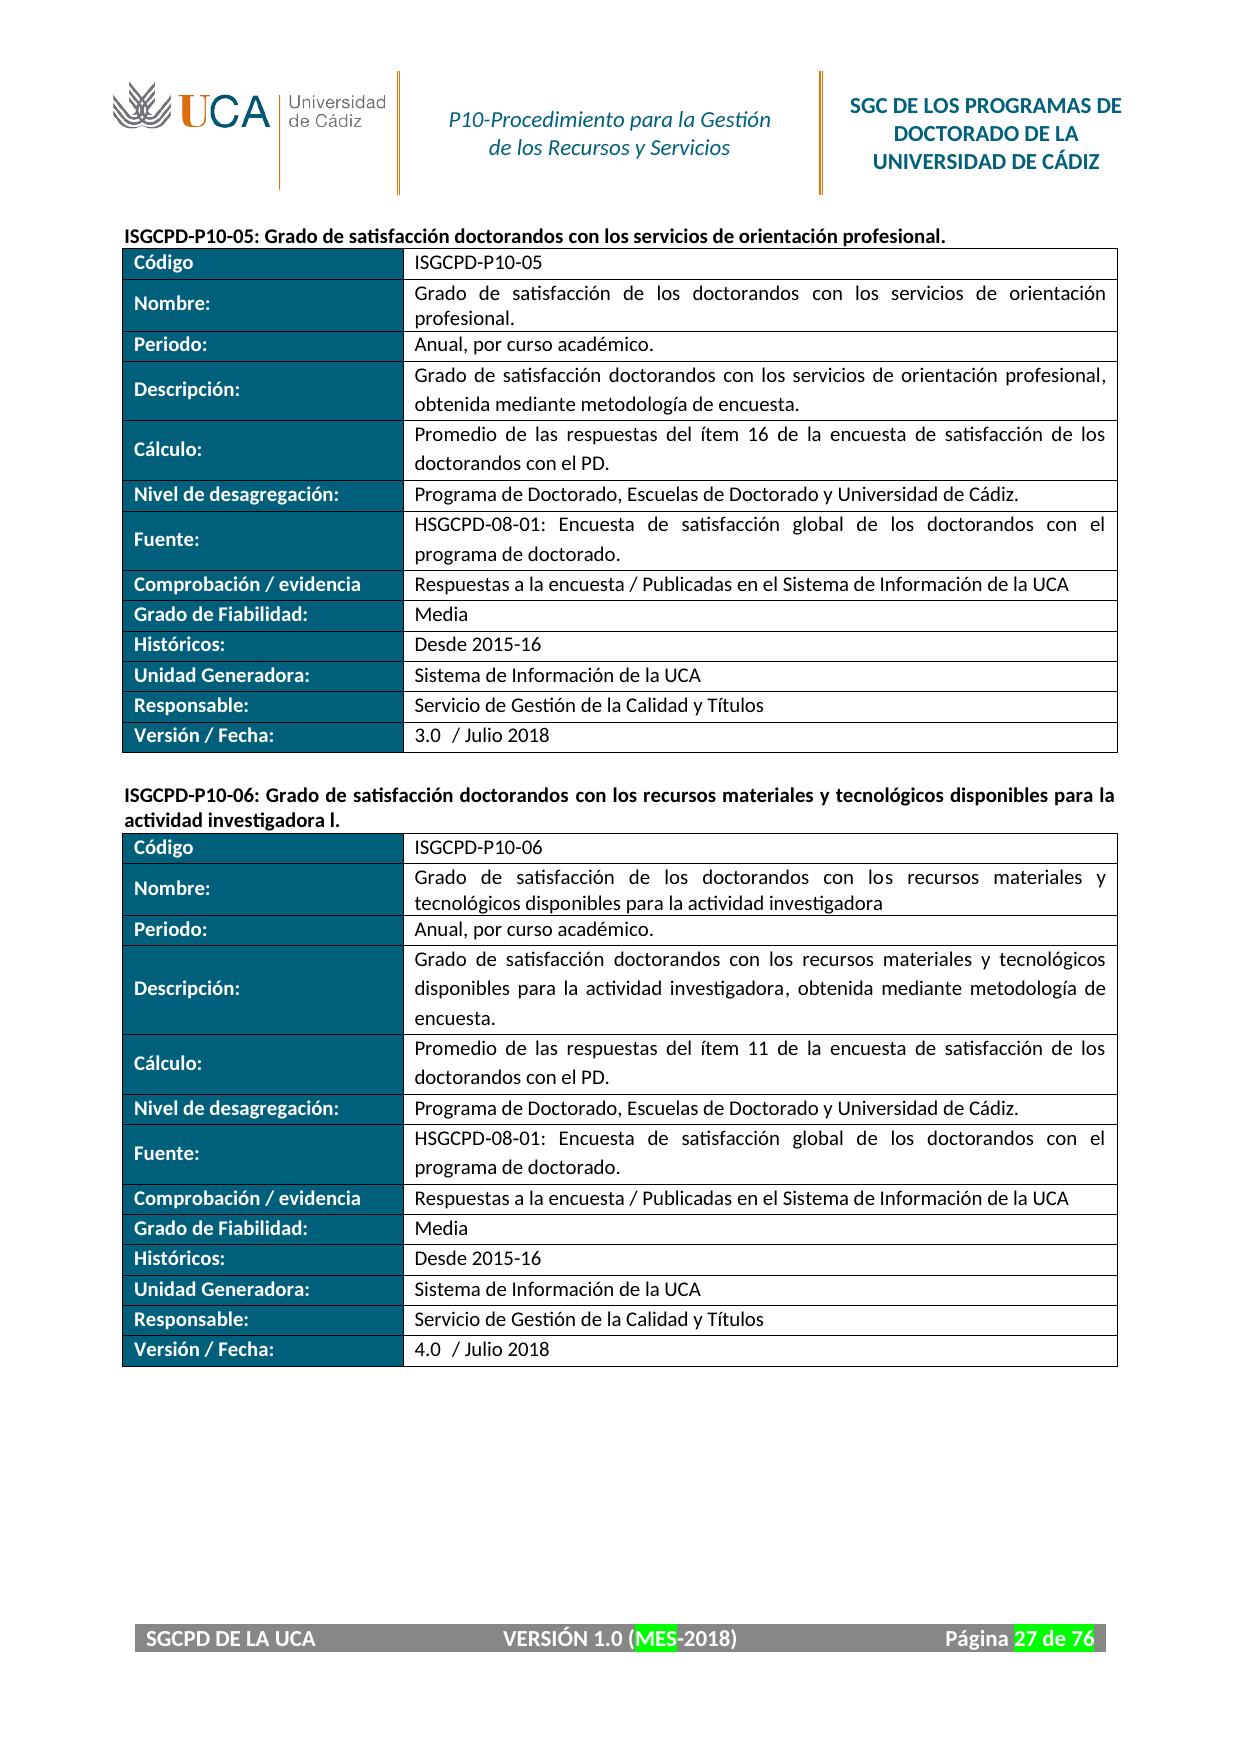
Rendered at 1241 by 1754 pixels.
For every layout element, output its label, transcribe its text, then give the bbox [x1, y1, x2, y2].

table_cell Nivel de desagregación: [123, 1095, 403, 1124]
table_cell Fuente: [123, 1125, 403, 1184]
table_cell HSGCPD‐08‐01: Encuesta de satisfacción global de los doctorandos con el programa de doctorado. [404, 512, 1117, 570]
table_cell Programa de Doctorado, Escuelas de Doctorado y Universidad de Cádiz. [404, 481, 1117, 511]
table_cell Programa de Doctorado, Escuelas de Doctorado y Universidad de Cádiz. [404, 1095, 1117, 1124]
table_cell Versión / Fecha: [123, 1336, 403, 1366]
table_cell Grado de satisfacción doctorandos con los servicios de orientación profesional, obtenida mediante metodología de encuesta. [404, 362, 1117, 420]
table_cell Anual, por curso académico. [404, 332, 1117, 361]
table_cell Grado de satisfacción doctorandos con los recursos materiales y tecnológicos disponibles para la actividad investigadora, obtenida mediante metodología de encuesta. [404, 946, 1117, 1034]
table_cell Responsable: [123, 692, 403, 722]
table_cell Respuestas a la encuesta / Publicadas en el Sistema de Información de la UCA [404, 571, 1117, 600]
table_header Código [123, 834, 403, 863]
table_cell Históricos: [123, 632, 403, 661]
table_cell Descripción: [123, 362, 403, 420]
table_cell Nombre: [123, 864, 403, 915]
table_cell Comprobación / evidencia [123, 1185, 403, 1214]
table_cell Descripción: [123, 946, 403, 1034]
table_cell Fuente: [123, 512, 403, 570]
table_cell Respuestas a la encuesta / Publicadas en el Sistema de Información de la UCA [404, 1185, 1117, 1214]
table_cell Versión / Fecha: [123, 723, 403, 752]
table_cell Responsable: [123, 1306, 403, 1335]
table_cell Grado de Fiabilidad: [123, 601, 403, 631]
table_cell Históricos: [123, 1245, 403, 1275]
table_cell Cálculo: [123, 421, 403, 480]
picture [110, 77, 391, 195]
table_cell HSGCPD‐08‐01: Encuesta de satisfacción global de los doctorandos con el programa de doctorado. [404, 1125, 1117, 1184]
table_cell Grado de Fiabilidad: [123, 1215, 403, 1244]
table_cell Comprobación / evidencia [123, 571, 403, 600]
table_cell Nombre: [123, 280, 403, 331]
table_cell / Julio 2018 [404, 1336, 1117, 1366]
table_cell Servicio de Gestión de la Calidad y Títulos [404, 1306, 1117, 1335]
table_cell Promedio de las respuestas del ítem 16 de la encuesta de satisfacción de los doctorandos con el PD. [404, 421, 1117, 480]
subtitle ISGCPD-P10-06: Grado de satisfacción doctorandos con los recursos materiales y tecnológicos disponibles para la actividad investigadora l. [124, 782, 1116, 833]
table_cell Sistema de Información de la UCA [404, 1276, 1117, 1305]
table_cell Desde 2015-16 [404, 632, 1117, 661]
table_cell Desde 2015-16 [404, 1245, 1117, 1275]
subtitle ISGCPD-P10-05: Grado de satisfacción doctorandos con los servicios de orientación profesional. [124, 223, 1116, 248]
table_header ISGCPD-P10-05 [404, 249, 1117, 279]
table_header ISGCPD-P10-06 [404, 834, 1117, 863]
table_cell Cálculo: [123, 1035, 403, 1094]
table_cell Servicio de Gestión de la Calidad y Títulos [404, 692, 1117, 722]
table_cell Periodo: [123, 332, 403, 361]
table_cell Media [404, 1215, 1117, 1244]
table_cell / Julio 2018 [404, 723, 1117, 752]
table_header Código [123, 249, 403, 279]
table_cell Unidad Generadora: [123, 662, 403, 691]
table_cell Promedio de las respuestas del ítem 11 de la encuesta de satisfacción de los doctorandos con el PD. [404, 1035, 1117, 1094]
table_cell Anual, por curso académico. [404, 916, 1117, 945]
table_cell Unidad Generadora: [123, 1276, 403, 1305]
table_cell Sistema de Información de la UCA [404, 662, 1117, 691]
table_cell Periodo: [123, 916, 403, 945]
table_cell Media [404, 601, 1117, 631]
table_cell Nivel de desagregación: [123, 481, 403, 511]
table_cell Grado de satisfacción de los doctorandos con los recursos materiales y tecnológicos disponibles para la actividad investigadora [404, 864, 1117, 915]
table_cell Grado de satisfacción de los doctorandos con los servicios de orientación profesional. [404, 280, 1117, 331]
